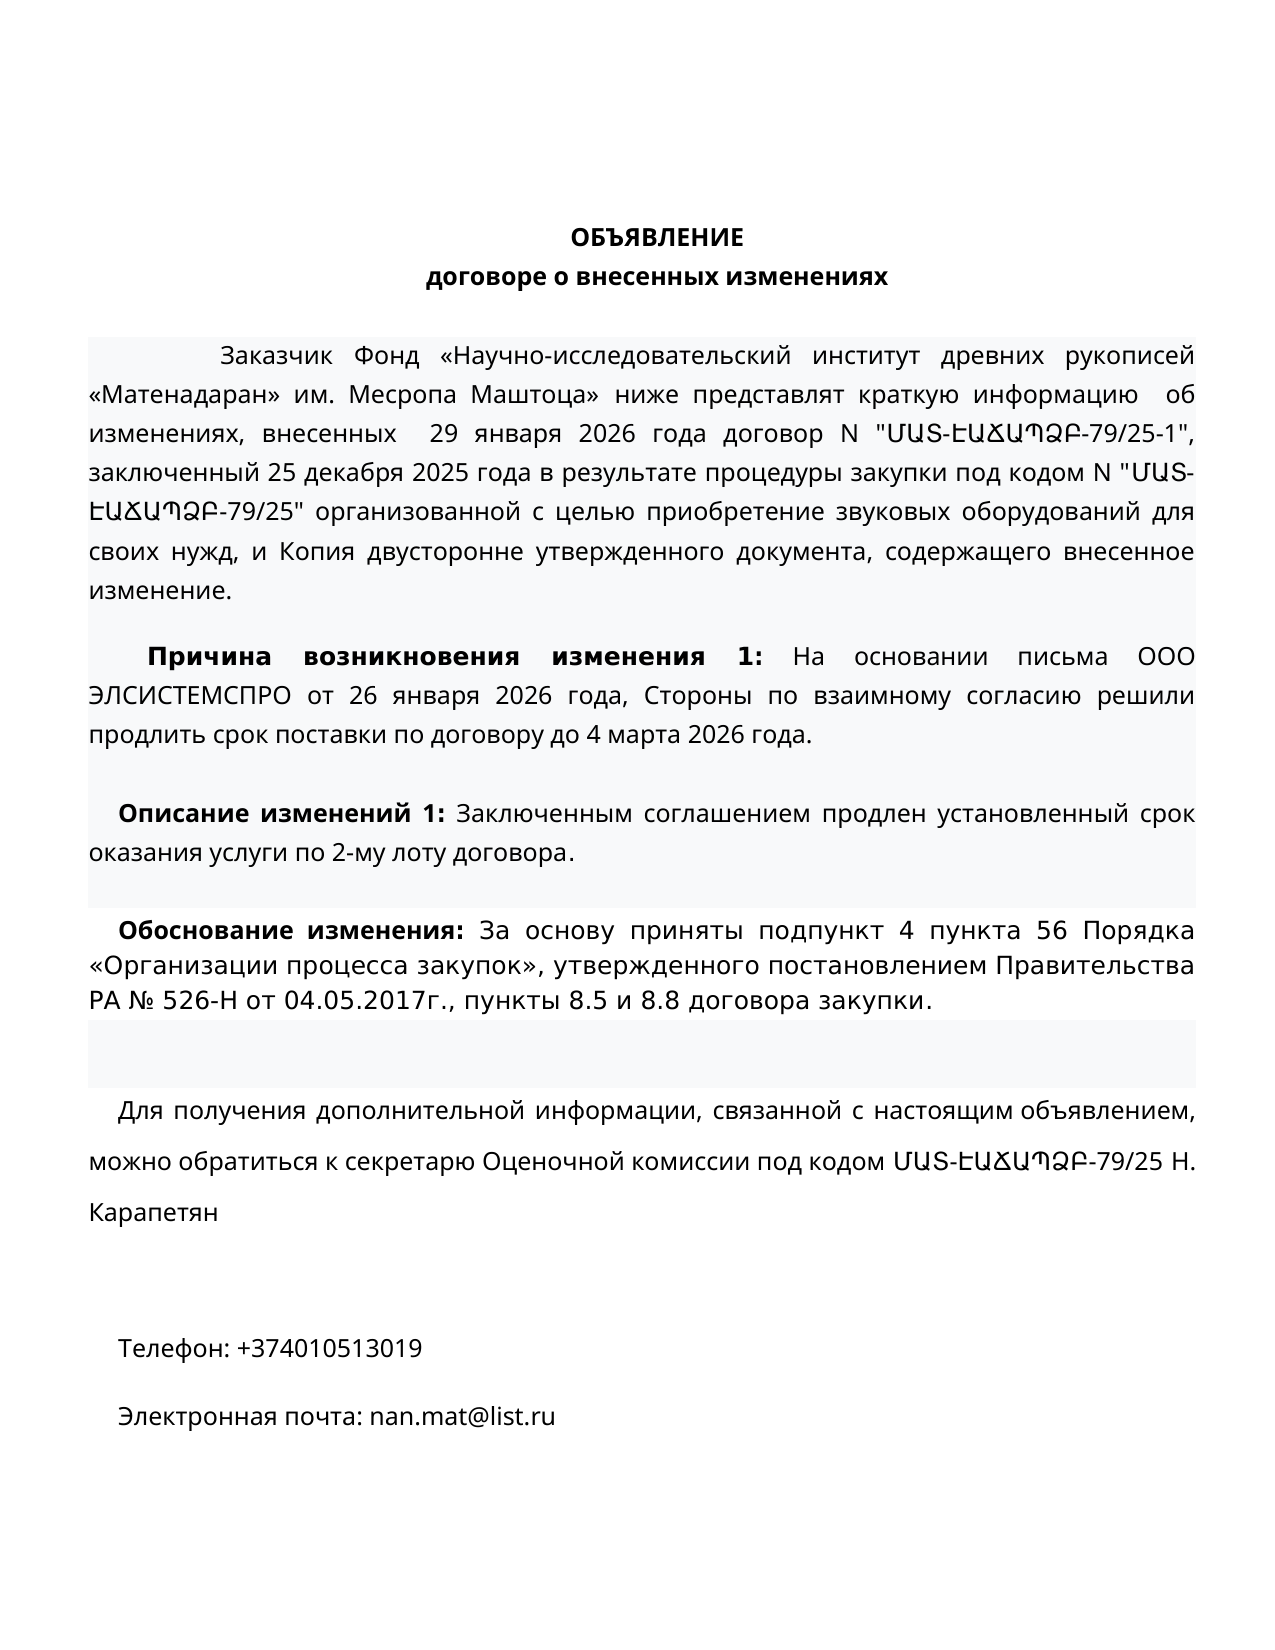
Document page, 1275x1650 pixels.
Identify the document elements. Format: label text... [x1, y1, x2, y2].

text Для получения дополнительной информации, связанной с настоящим объявлением, можно обратиться к секретарю Оценочной комиссии под кодом ՄԱՏ-ԷԱՃԱՊՁԲ-79/25 Н. Карапетян [88, 1093, 1196, 1229]
text Электронная почта: nan.mat@list.ru [88, 1398, 1196, 1432]
text Телефон: +374010513019 [88, 1330, 1196, 1364]
text Обоснование изменения։ За основу приняты подпункт 4 пункта 56 Порядка «Организации процесса закупок», утвержденного постановлением Правительства РА № 526-Н от 04.05.2017г., пункты 8.5 и 8.8 договора закупки․ [88, 913, 1196, 1016]
text Заказчик Фонд «Научно-исследовательский институт древних рукописей «Матенадаран» им. Месропа Маштоца» ниже представлят краткую информацию об изменениях, внесенных 29 января 2026 года договор N "ՄԱՏ-ԷԱՃԱՊՁԲ-79/25-1", заключенный 25 декабря 2025 года в результате процедуры закупки под кодом N "ՄԱՏ-ԷԱՃԱՊՁԲ-79/25" организованной с целью приобретение звуковых оборудований для своих нужд, и Копия двусторонне утвержденного документа, содержащего внесенное изменение. [88, 337, 1196, 606]
text договоре о внесенных изменениях [88, 259, 1196, 293]
text ОБЪЯВЛЕНИЕ [88, 220, 1196, 254]
text Описание изменений 1։ Заключенным соглашением продлен установленный срок оказания услуги по 2-му лоту договора․ [88, 795, 1196, 868]
text Причина возникновения изменения 1։ На основании письма ООО ЭЛСИСТЕМСПРО от 26 января 2026 года, Стороны по взаимному согласию решили продлить срок поставки по договору до 4 марта 2026 года. [88, 639, 1196, 751]
